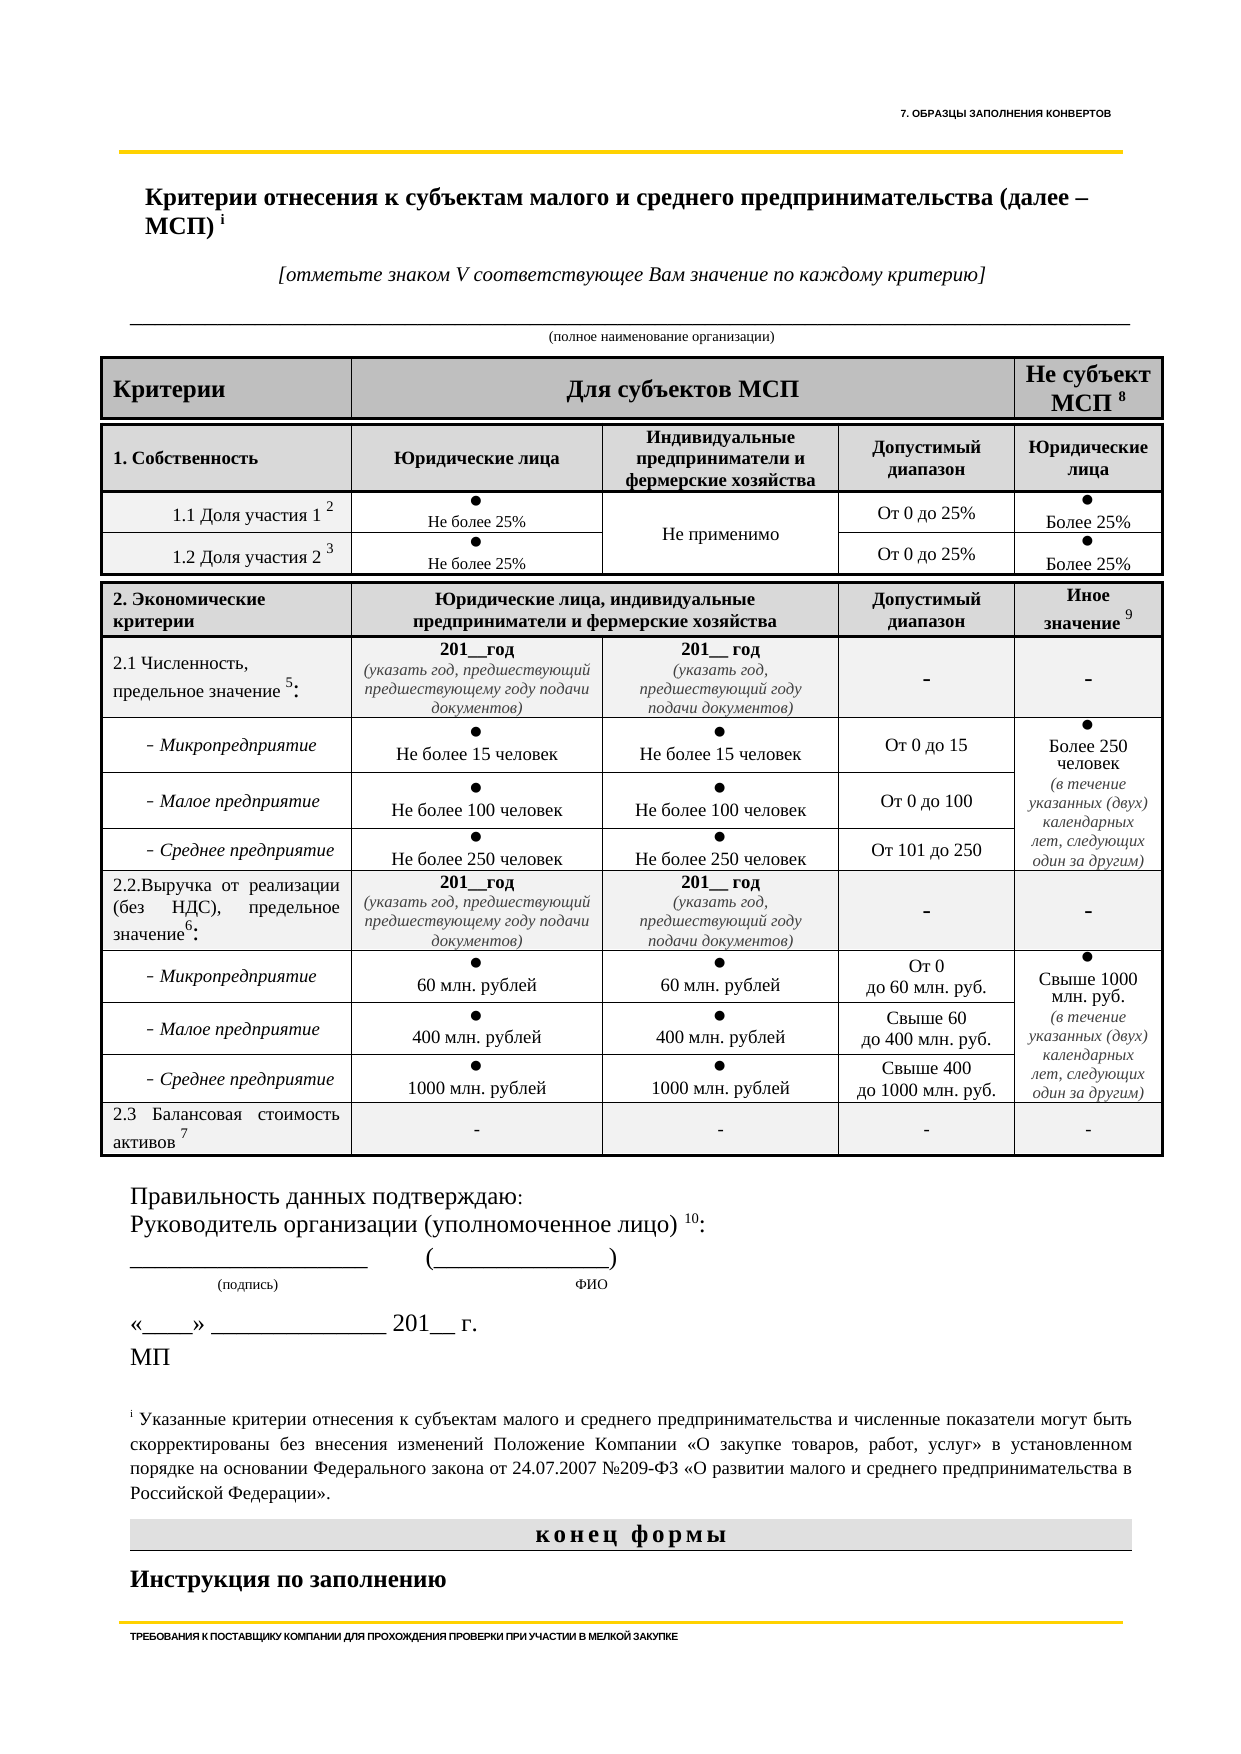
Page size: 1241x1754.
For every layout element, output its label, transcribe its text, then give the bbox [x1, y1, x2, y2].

table_cell Не более 100 человек [352, 773, 602, 828]
text i Указанные критерии отнесения к субъектам малого и среднего предпринимательства и численные показатели могут быть скорректированы без внесения изменений Положение Компании «О закупке товаров, работ, услуг» в установленном порядке на основании Федерального закона от 24.07.2007 №209-ФЗ «О развитии малого и среднего предпринимательства в Российской Федерации». [130, 1408, 1134, 1503]
table_cell Не более 25% [352, 493, 602, 532]
table_cell Допустимый диапазон [839, 426, 1014, 490]
text (полное наименование организации) [189, 327, 1134, 356]
table_cell Свыше 1000 млн. руб. (в течение указанных (двух) календарных лет, следующих один за другим) [1015, 951, 1161, 1102]
table_cell Малое предприятие [103, 1003, 351, 1054]
table_cell - [1015, 1103, 1161, 1153]
text конец формы [130, 1519, 1132, 1550]
table_cell Более 25% [1015, 533, 1161, 573]
table_cell Не более 100 человек [603, 773, 838, 828]
table_cell Более 250 человек (в течение указанных (двух) календарных лет, следующих один за другим) [1015, 718, 1161, 869]
table_cell От 0 до 100 [839, 773, 1014, 828]
table_cell Микропредприятие [103, 718, 351, 772]
text ___________________ (______________) [130, 1242, 1134, 1271]
table_header Для субъектов МСП [352, 359, 1014, 417]
table_cell 2.1 Численность, предельное значение 5: [103, 638, 351, 717]
table_cell Юридические лица [352, 426, 602, 490]
table_cell 1.1 Доля участия 1 2 [103, 493, 351, 532]
table_cell Юридические лица [1015, 426, 1161, 490]
table_cell - [603, 1103, 838, 1153]
text МП [130, 1342, 1134, 1370]
text [отметьте знаком V соответствующее Вам значение по каждому критерию] [130, 265, 1134, 286]
table_cell 2.2.Выручка от реализации (без НДС), предельное значение6: [103, 871, 351, 949]
table_cell - [1015, 638, 1161, 717]
table_cell Малое предприятие [103, 773, 351, 828]
table_cell Иное значение 9 [1015, 584, 1161, 635]
table_cell [102, 576, 1162, 581]
table_cell Среднее предприятие [103, 1055, 351, 1102]
text Руководитель организации (уполномоченное лицо) 10: [130, 1209, 1134, 1238]
table_cell Микропредприятие [103, 951, 351, 1002]
table_cell Не более 15 человек [352, 718, 602, 772]
table_cell - [352, 1103, 602, 1153]
table_cell Среднее предприятие [103, 829, 351, 869]
table_cell 400 млн. рублей [352, 1003, 602, 1054]
table_cell От 0 до 25% [839, 493, 1014, 532]
table_cell От 0 до 60 млн. руб. [839, 951, 1014, 1002]
table_cell Не более 25% [352, 533, 602, 573]
table_cell 1.2 Доля участия 2 3 [103, 533, 351, 573]
text ________________________________________________________________________________ [130, 299, 1134, 327]
text Инструкция по заполнению [130, 1564, 1134, 1592]
table_cell От 0 до 15 [839, 718, 1014, 772]
table_cell - [839, 1103, 1014, 1153]
table_cell 2.3 Балансовая стоимость активов 7 [103, 1103, 351, 1153]
table_cell 400 млн. рублей [603, 1003, 838, 1054]
table_cell От 101 до 250 [839, 829, 1014, 869]
text Правильность данных подтверждаю: [130, 1181, 1134, 1209]
table_cell Не применимо [603, 493, 838, 573]
table_cell Допустимый диапазон [839, 584, 1014, 635]
table_cell - [1015, 871, 1161, 949]
table_cell 201__ год (указать год, предшествующий году подачи документов) [603, 638, 838, 717]
table_cell 1000 млн. рублей [352, 1055, 602, 1102]
table_cell 201__год (указать год, предшествующий предшествующему году подачи документов) [352, 638, 602, 717]
table_cell Не более 15 человек [603, 718, 838, 772]
table_cell 2. Экономические критерии [103, 584, 351, 635]
table_cell Более 25% [1015, 493, 1161, 532]
table_cell - [839, 871, 1014, 949]
table_header Не субъект МСП 8 [1015, 359, 1161, 417]
table_cell 60 млн. рублей [352, 951, 602, 1002]
text «____» ______________ 201__ г. [130, 1308, 1134, 1337]
table_cell Не более 250 человек [603, 829, 838, 869]
table_cell 201__ год (указать год, предшествующий году подачи документов) [603, 871, 838, 949]
table_cell Не более 250 человек [352, 829, 602, 869]
table_cell 60 млн. рублей [603, 951, 838, 1002]
table_cell От 0 до 25% [839, 533, 1014, 573]
table_cell Индивидуальные предприниматели и фермерские хозяйства [603, 426, 838, 490]
table_cell 1. Собственность [103, 426, 351, 490]
table_cell Свыше 400 до 1000 млн. руб. [839, 1055, 1014, 1102]
table_cell Юридические лица, индивидуальные предприниматели и фермерские хозяйства [352, 584, 838, 635]
text (подпись) ФИО [130, 1276, 1134, 1304]
text Критерии отнесения к субъектам малого и среднего предпринимательства (далее – МСП) i [145, 182, 1134, 240]
table_cell Свыше 60 до 400 млн. руб. [839, 1003, 1014, 1054]
table_cell 201__год (указать год, предшествующий предшествующему году подачи документов) [352, 871, 602, 949]
table_header Критерии [103, 359, 351, 417]
table_cell 1000 млн. рублей [603, 1055, 838, 1102]
table_cell - [839, 638, 1014, 717]
